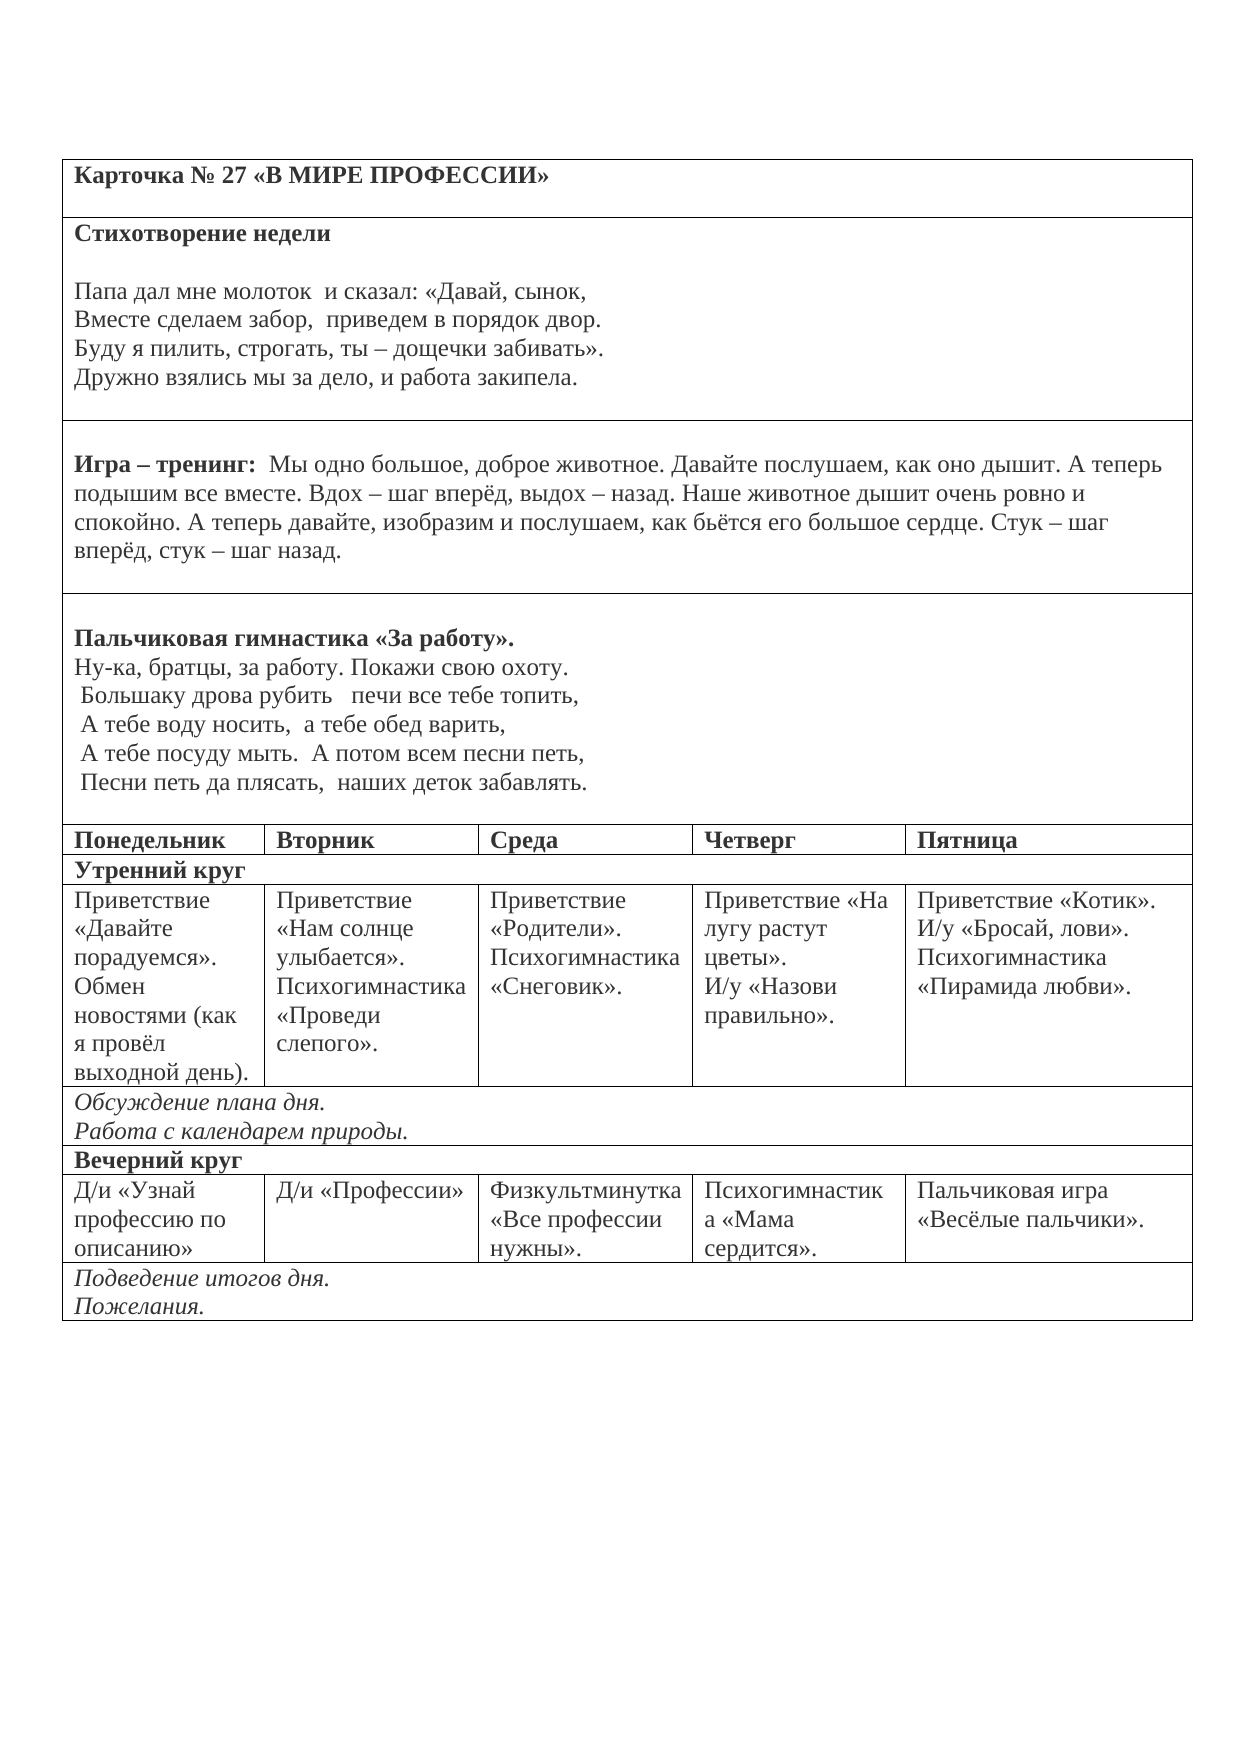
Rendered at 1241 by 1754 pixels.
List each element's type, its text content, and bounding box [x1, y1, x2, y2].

table_cell Психогимнастика «Мама сердится». [693, 1175, 905, 1262]
table_cell Вторник [265, 825, 478, 854]
table_cell Приветствие «Родители». Психогимнастика «Снеговик». [479, 885, 692, 1086]
table_cell Пальчиковая гимнастика «За работу». Ну-ка, братцы, за работу. Покажи свою охоту. Большаку дрова рубить печи все тебе топить, А тебе воду носить, а тебе обед варить, А тебе посуду мыть. А потом всем песни петь, Песни петь да плясать, наших деток забавлять. [63, 594, 1192, 824]
table_cell Обсуждение плана дня. Работа с календарем природы. [63, 1087, 1192, 1144]
table_cell Приветствие «Нам солнце улыбается». Психогимнастика «Проведи слепого». [265, 885, 478, 1086]
table_cell Стихотворение недели Папа дал мне молоток и сказал: «Давай, сынок, Вместе сделаем забор, приведем в порядок двор. Буду я пилить, строгать, ты – дощечки забивать». Дружно взялись мы за дело, и работа закипела. [63, 218, 1192, 419]
table_cell Понедельник [63, 825, 264, 854]
table_cell Приветствие «Котик». И/у «Бросай, лови». Психогимнастика «Пирамида любви». [906, 885, 1192, 1086]
table_cell Приветствие «На лугу растут цветы». И/у «Назови правильно». [693, 885, 905, 1086]
table_cell Пятница [906, 825, 1192, 854]
table_cell Вечерний круг [63, 1146, 1192, 1174]
table_cell Утренний круг [63, 855, 1192, 884]
table_cell Пальчиковая игра «Весёлые пальчики». [906, 1175, 1192, 1262]
table_cell Подведение итогов дня. Пожелания. [63, 1263, 1192, 1320]
table_cell Игра – тренинг: Мы одно большое, доброе животное. Давайте послушаем, как оно дышит. А теперь подышим все вместе. Вдох – шаг вперёд, выдох – назад. Наше животное дышит очень ровно и спокойно. А теперь давайте, изобразим и послушаем, как бьётся его большое сердце. Стук – шаг вперёд, стук – шаг назад. [63, 421, 1192, 593]
table_cell Четверг [693, 825, 905, 854]
table_cell Д/и «Узнай профессию по описанию» [63, 1175, 264, 1262]
table_header Карточка № 27 «В МИРЕ ПРОФЕССИИ» [63, 160, 1192, 217]
table_cell Д/и «Профессии» [265, 1175, 478, 1262]
table_cell Физкультминутка «Все профессии нужны». [479, 1175, 692, 1262]
table_cell Среда [479, 825, 692, 854]
table_cell Приветствие «Давайте порадуемся». Обмен новостями (как я провёл выходной день). [63, 885, 264, 1086]
